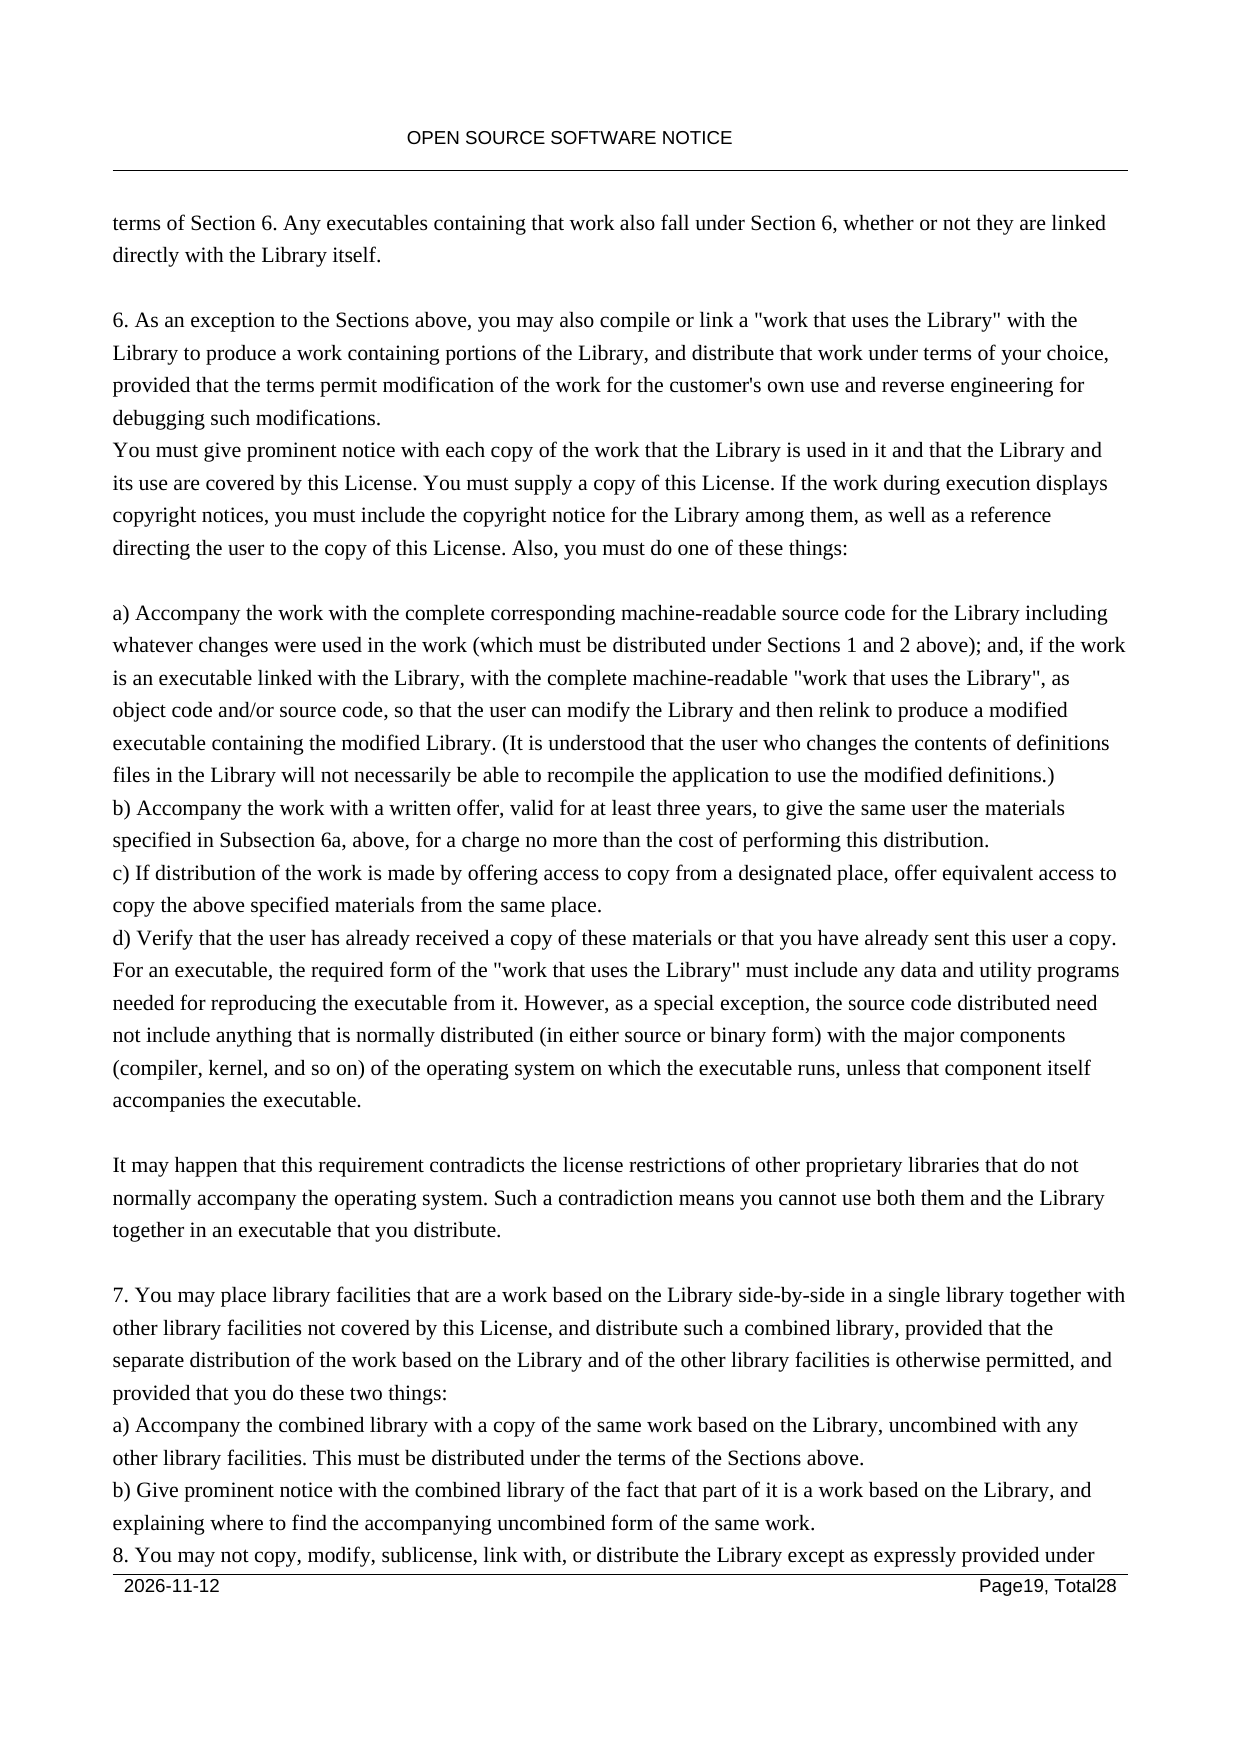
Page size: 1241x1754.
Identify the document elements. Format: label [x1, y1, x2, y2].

text [112, 206, 1128, 1571]
